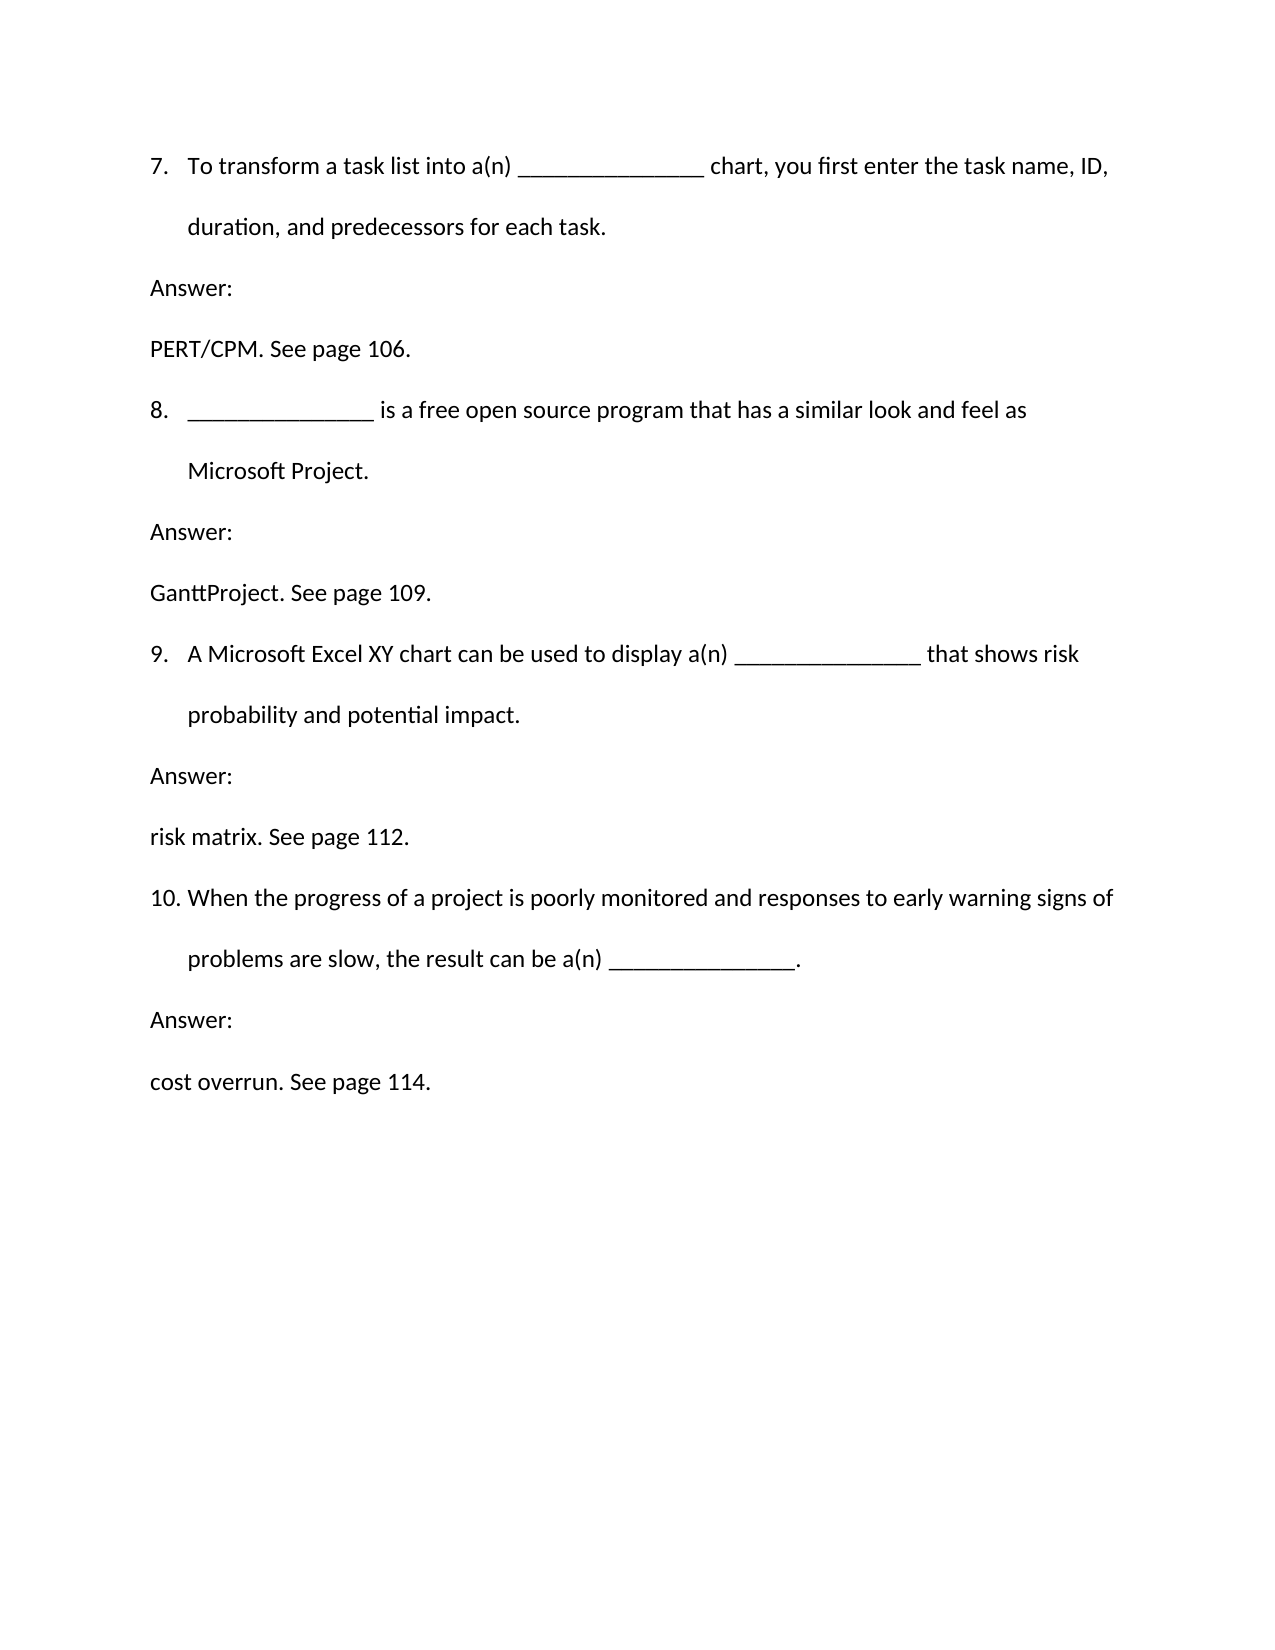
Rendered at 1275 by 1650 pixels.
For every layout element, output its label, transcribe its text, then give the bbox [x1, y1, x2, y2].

text Answer: [150, 272, 1125, 303]
text Answer: [150, 1004, 1125, 1035]
text risk matrix. See page 112. [150, 821, 1125, 852]
text cost overrun. See page 114. [150, 1066, 1125, 1096]
list To transform a task list into a(n) _______________ chart, you first enter the task name, ID, duration, and predecessors for each task. [150, 150, 1125, 242]
text Answer: [150, 516, 1125, 547]
text GanttProject. See page 109. [150, 577, 1125, 608]
text PERT/CPM. See page 106. [150, 333, 1125, 364]
list When the progress of a project is poorly monitored and responses to early warning signs of problems are slow, the result can be a(n) _______________. [150, 882, 1125, 974]
list _______________ is a free open source program that has a similar look and feel as Microsoft Project. [150, 394, 1125, 486]
list A Microsoft Excel XY chart can be used to display a(n) _______________ that shows risk probability and potential impact. [150, 638, 1125, 730]
text Answer: [150, 760, 1125, 791]
